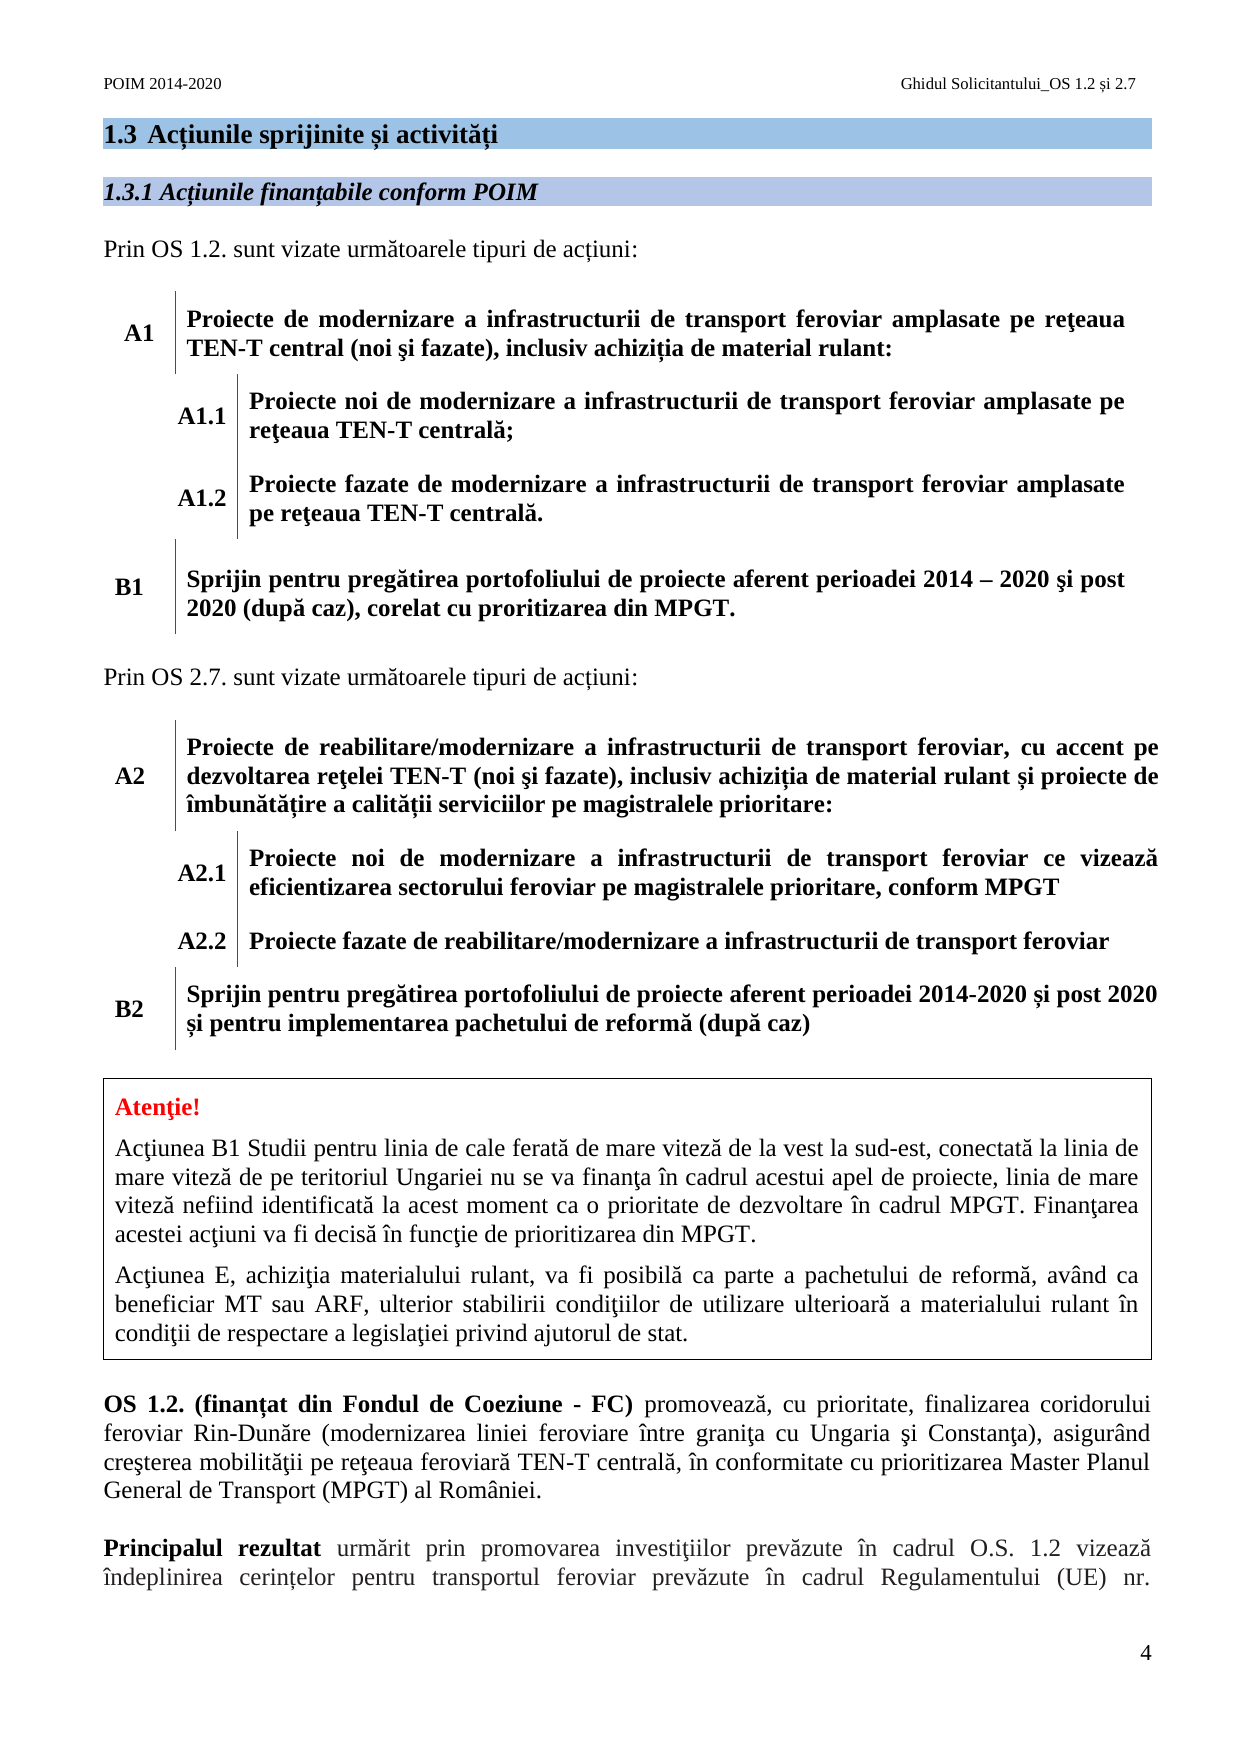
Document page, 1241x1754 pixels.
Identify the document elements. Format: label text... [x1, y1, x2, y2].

table_cell Proiecte noi de modernizare a infrastructurii de transport feroviar ce vizează eficientizarea sectorului feroviar pe magistralele prioritare, conform MPGT [238, 831, 1170, 913]
table_header Atenţie! Acţiunea B1 Studii pentru linia de cale ferată de mare viteză de la vest la sud-est, conectată la linia de mare viteză de pe teritoriul Ungariei nu se va finanţa în cadrul acestui apel de proiecte, linia de mare viteză nefiind identificată la acest moment ca o prioritate de dezvoltare în cadrul MPGT. Finanţarea acestei acţiuni va fi decisă în funcţie de prioritizarea din MPGT. Acţiunea E, achiziţia materialului rulant, va fi posibilă ca parte a pachetului de reformă, având ca beneficiar MT sau ARF, ulterior stabilirii condiţiilor de utilizare ulterioară a materialului rulant în condiţii de respectare a legislaţiei privind ajutorul de stat. [104, 1079, 1151, 1359]
subtitle Acțiunile sprijinite și activități [103, 118, 1152, 149]
subtitle 1.3.1 Acțiunile finanțabile conform POIM [103, 177, 1152, 206]
text OS 1.2. (finanțat din Fondul de Coeziune - FC) promovează, cu prioritate, finalizarea coridorului feroviar Rin-Dunăre (modernizarea liniei feroviare între graniţa cu Ungaria şi Constanţa), asigurând creşterea mobilităţii pe reţeaua feroviară TEN-T centrală, în conformitate cu prioritizarea Master Planul General de Transport (MPGT) al României. [103, 1389, 1152, 1504]
table_cell A1.2 [166, 456, 237, 539]
table_header Proiecte de modernizare a infrastructurii de transport feroviar amplasate pe reţeaua TEN-T central (noi şi fazate), inclusiv achiziția de material rulant: [176, 291, 1137, 374]
table_header A2 [103, 720, 175, 831]
table_header Proiecte de reabilitare/modernizare a infrastructurii de transport feroviar, cu accent pe dezvoltarea reţelei TEN-T (noi şi fazate), inclusiv achiziția de material rulant și proiecte de îmbunătățire a calității serviciilor pe magistralele prioritare: [176, 720, 1170, 831]
table_cell Sprijin pentru pregătirea portofoliului de proiecte aferent perioadei 2014-2020 și post 2020 și pentru implementarea pachetului de reformă (după caz) [176, 967, 1170, 1049]
table_cell B2 [103, 967, 175, 1049]
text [103, 1533, 1152, 1590]
table_cell A2.2 [166, 913, 237, 967]
table_cell Proiecte noi de modernizare a infrastructurii de transport feroviar amplasate pe reţeaua TEN-T centrală; [238, 374, 1137, 456]
table_cell Proiecte fazate de reabilitare/modernizare a infrastructurii de transport feroviar [238, 913, 1170, 967]
table_cell A2.1 [166, 831, 237, 913]
table_cell Sprijin pentru pregătirea portofoliului de proiecte aferent perioadei 2014 – 2020 şi post 2020 (după caz), corelat cu proritizarea din MPGT. [176, 539, 1137, 634]
table_cell Proiecte fazate de modernizare a infrastructurii de transport feroviar amplasate pe reţeaua TEN-T centrală. [238, 456, 1137, 539]
table_header A1 [103, 291, 175, 374]
text Prin OS 1.2. sunt vizate următoarele tipuri de acțiuni: [103, 234, 1152, 263]
table_cell A1.1 [166, 374, 237, 456]
table_cell B1 [103, 539, 175, 634]
text Prin OS 2.7. sunt vizate următoarele tipuri de acțiuni: [103, 662, 1152, 691]
